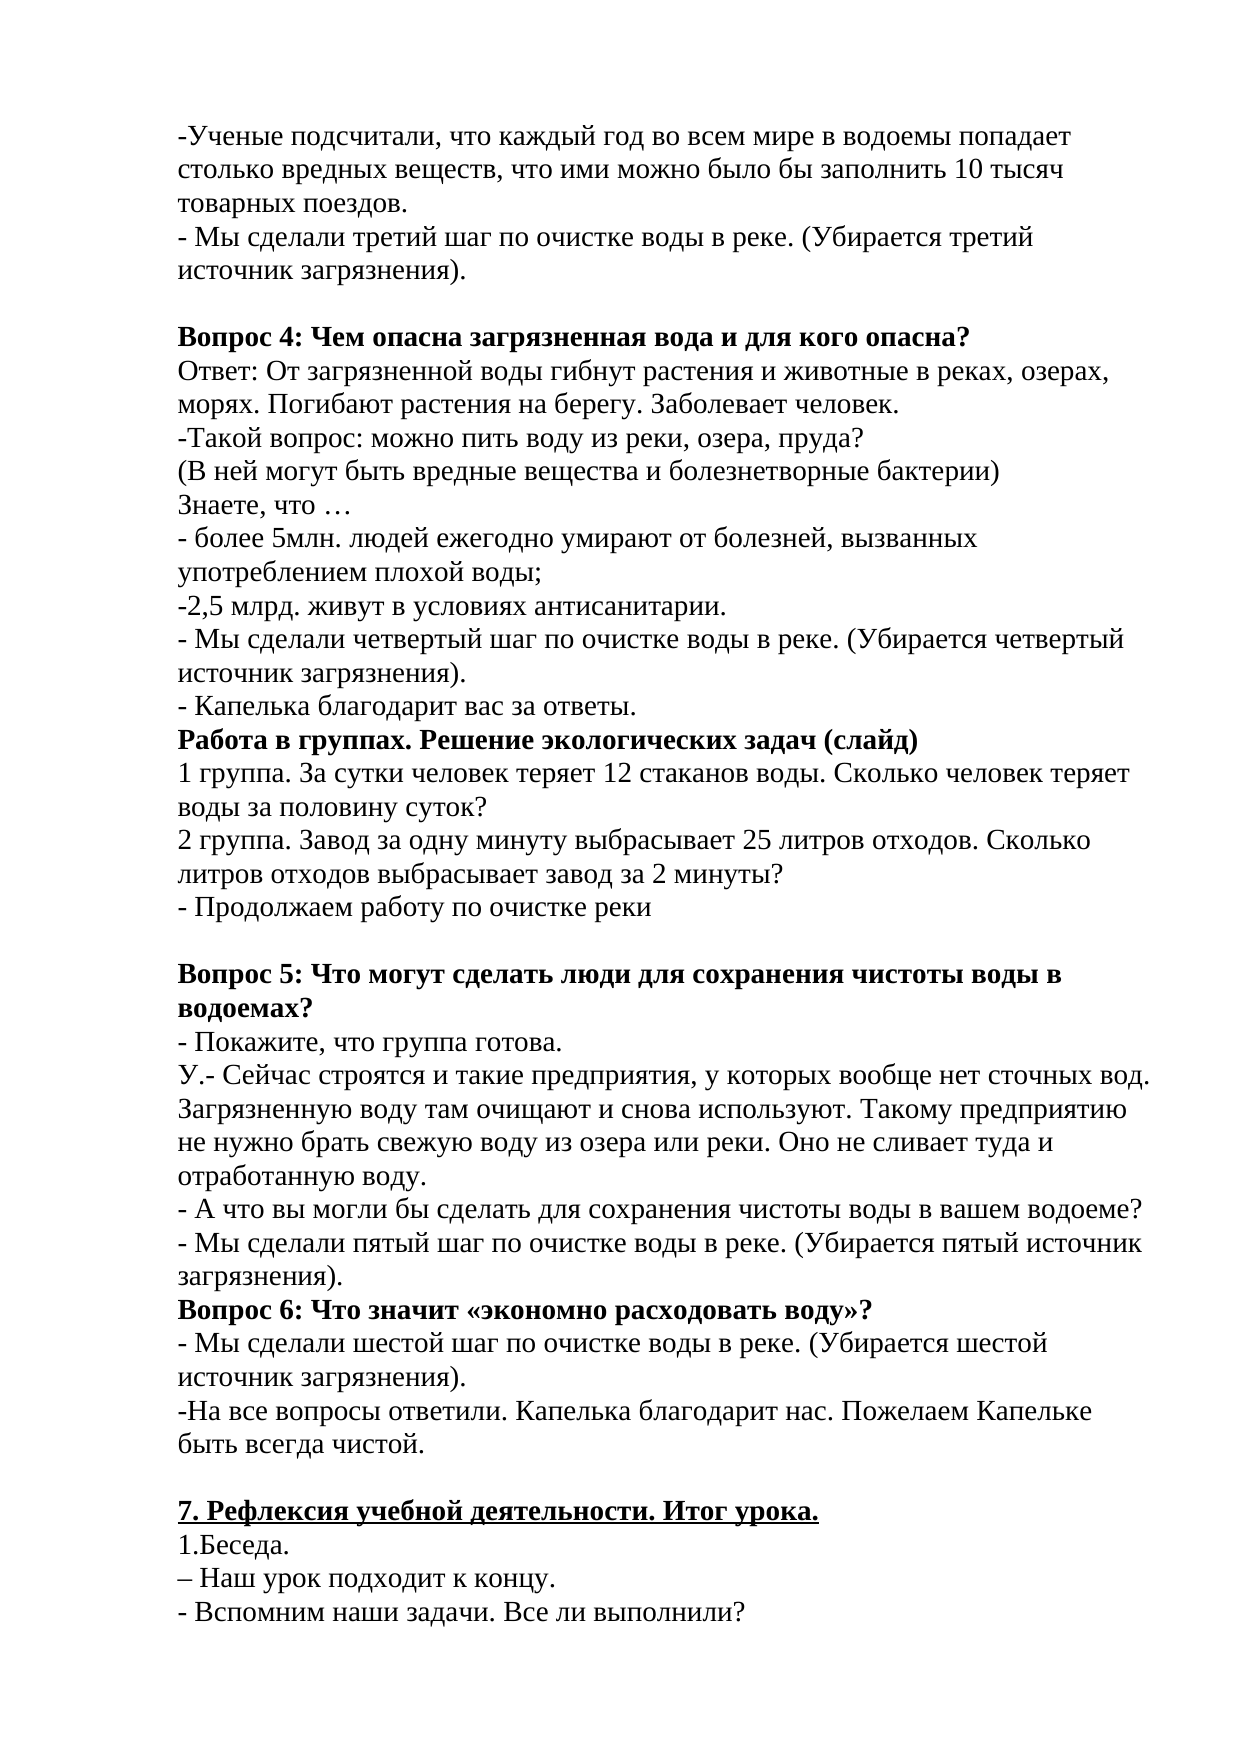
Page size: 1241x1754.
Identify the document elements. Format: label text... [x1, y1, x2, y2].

text - Мы сделали пятый шаг по очистке воды в реке. (Убирается пятый источник [177, 1225, 1152, 1258]
text Знаете, что … [177, 487, 1152, 521]
text - Мы сделали шестой шаг по очистке воды в реке. (Убирается шестой [177, 1326, 1152, 1359]
text Работа в группах. Решение экологических задач (слайд) [177, 722, 1152, 755]
text -На все вопросы ответили. Капелька благодарит нас. Пожелаем Капельке [177, 1393, 1152, 1426]
text Загрязненную воду там очищают и снова используют. Такому предприятию не нужно брать свежую воду из озера или реки. Оно не сливает туда и отработанную воду. [177, 1091, 1152, 1191]
text (В ней могут быть вредные вещества и болезнетворные бактерии) [177, 453, 1152, 487]
text - А что вы могли бы сделать для сохранения чистоты воды в вашем водоеме? [177, 1191, 1152, 1225]
text столько вредных веществ, что ими можно было бы заполнить 10 тысяч товарных поездов. [177, 152, 1152, 219]
text 2 группа. Завод за одну минуту выбрасывает 25 литров отходов. Сколько [177, 822, 1152, 856]
text воды за половину суток? [177, 789, 1152, 822]
text -2,5 млрд. живут в условиях антисанитарии. [177, 588, 1152, 621]
text - Капелька благодарит вас за ответы. [177, 688, 1152, 722]
text - Покажите, что группа готова. [177, 1024, 1152, 1057]
text 1 группа. За сутки человек теряет 12 стаканов воды. Сколько человек теряет [177, 755, 1152, 789]
text Ответ: От загрязненной воды гибнут растения и животные в реках, озерах, [177, 353, 1152, 386]
text источник загрязнения). [177, 655, 1152, 688]
text Вопрос 4: Чем опасна загрязненная вода и для кого опасна? [177, 319, 1152, 353]
text быть всегда чистой. [177, 1426, 1152, 1460]
text - Вспомним наши задачи. Все ли выполнили? [177, 1594, 1152, 1627]
text - более 5млн. людей ежегодно умирают от болезней, вызванных употреблением плохой воды; [177, 521, 1152, 588]
text -Такой вопрос: можно пить воду из реки, озера, пруда? [177, 420, 1152, 453]
text 7. Рефлексия учебной деятельности. Итог урока. [177, 1493, 1152, 1527]
text литров отходов выбрасывает завод за 2 минуты? [177, 856, 1152, 889]
text 1.Беседа. [177, 1527, 1152, 1560]
text загрязнения). [177, 1258, 1152, 1292]
text водоемах? [177, 990, 1152, 1024]
text – Наш урок подходит к концу. [177, 1560, 1152, 1594]
text - Мы сделали четвертый шаг по очистке воды в реке. (Убирается четвертый [177, 621, 1152, 655]
text источник загрязнения). [177, 252, 1152, 286]
text Вопрос 5: Что могут сделать люди для сохранения чистоты воды в [177, 957, 1152, 990]
text морях. Погибают растения на берегу. Заболевает человек. [177, 386, 1152, 420]
text Вопрос 6: Что значит «экономно расходовать воду»? [177, 1292, 1152, 1326]
text - Продолжаем работу по очистке реки [177, 889, 1152, 923]
text -Ученые подсчитали, что каждый год во всем мире в водоемы попадает [177, 118, 1152, 152]
text У.- Сейчас строятся и такие предприятия, у которых вообще нет сточных вод. [177, 1057, 1152, 1091]
text источник загрязнения). [177, 1359, 1152, 1393]
text - Мы сделали третий шаг по очистке воды в реке. (Убирается третий [177, 219, 1152, 252]
